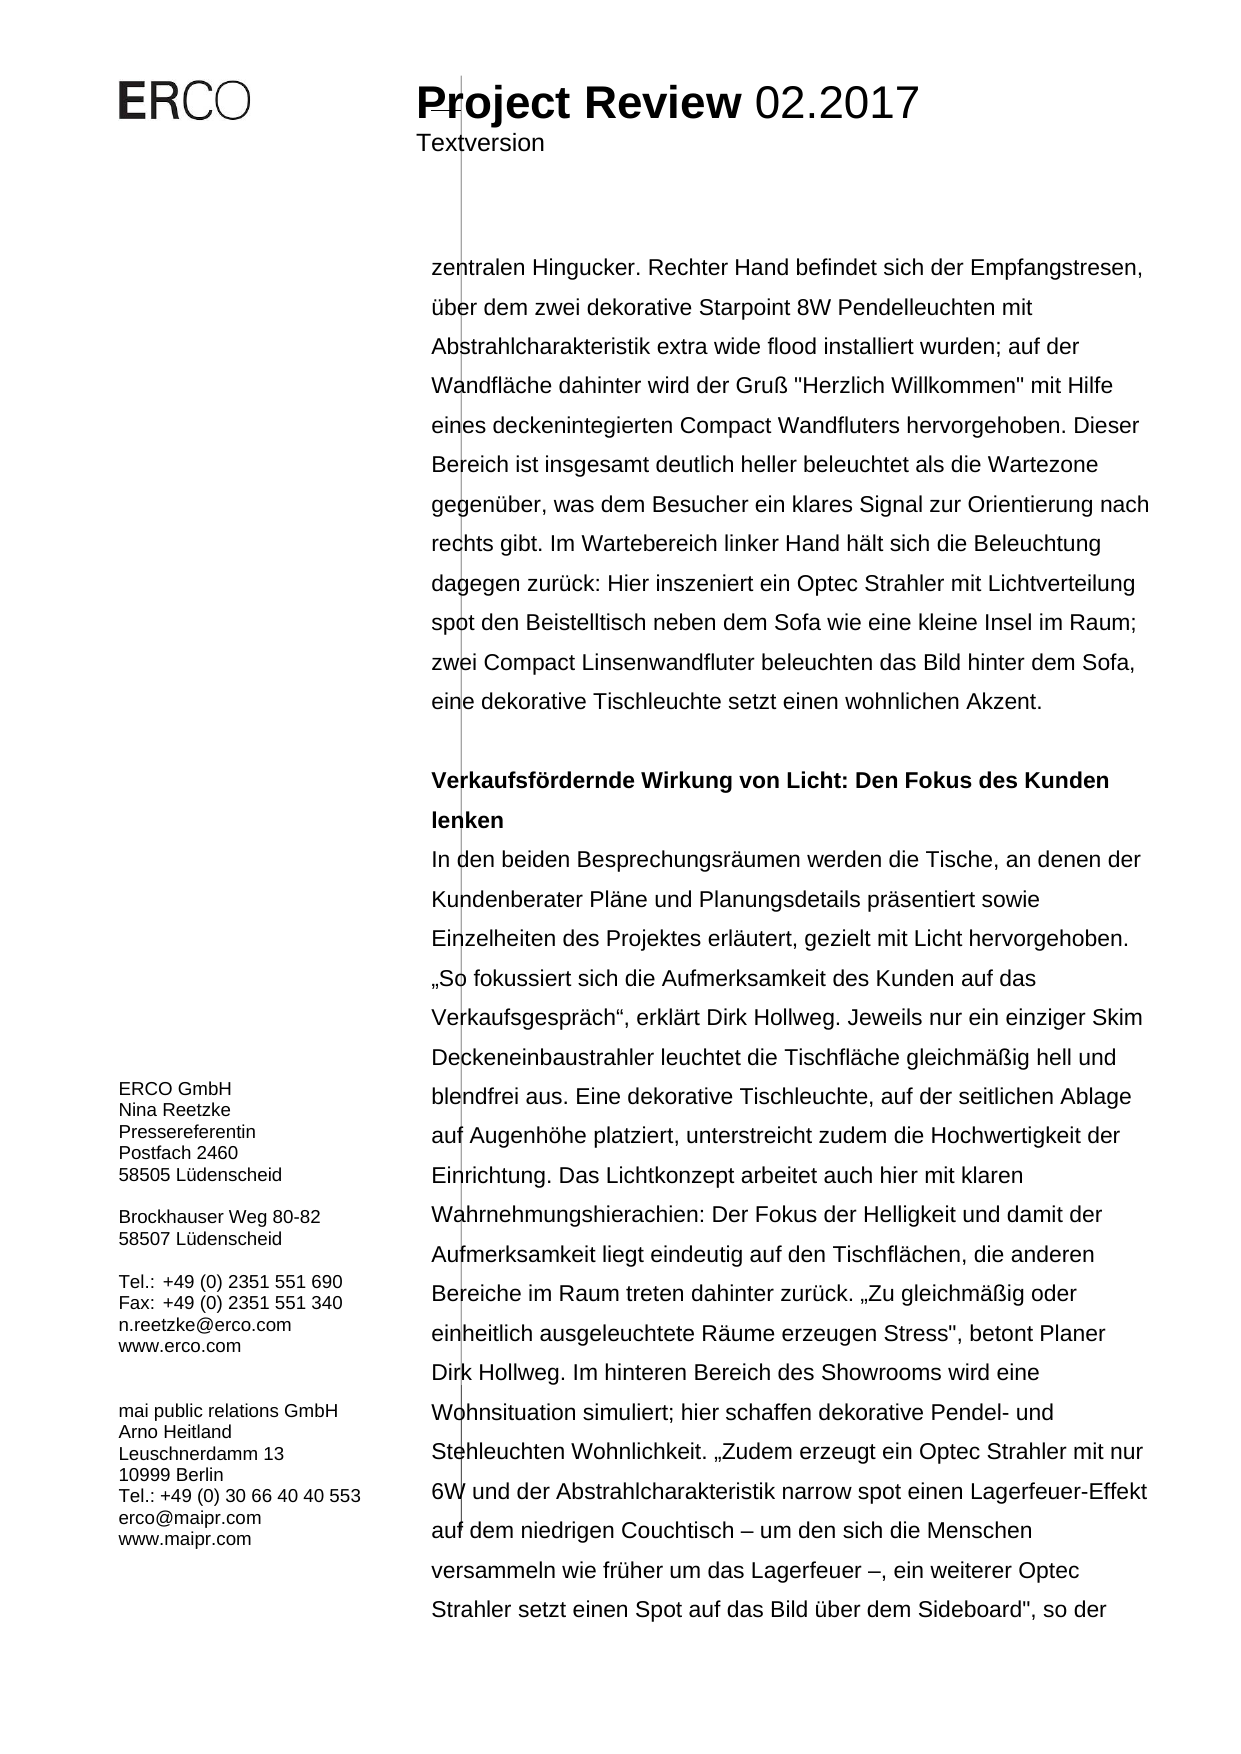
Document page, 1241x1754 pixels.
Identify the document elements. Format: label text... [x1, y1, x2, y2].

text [431, 254, 1152, 714]
text Verkaufsfördernde Wirkung von Licht: Den Fokus des Kunden lenken [431, 767, 1152, 833]
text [431, 846, 1152, 1623]
picture [118, 79, 251, 121]
